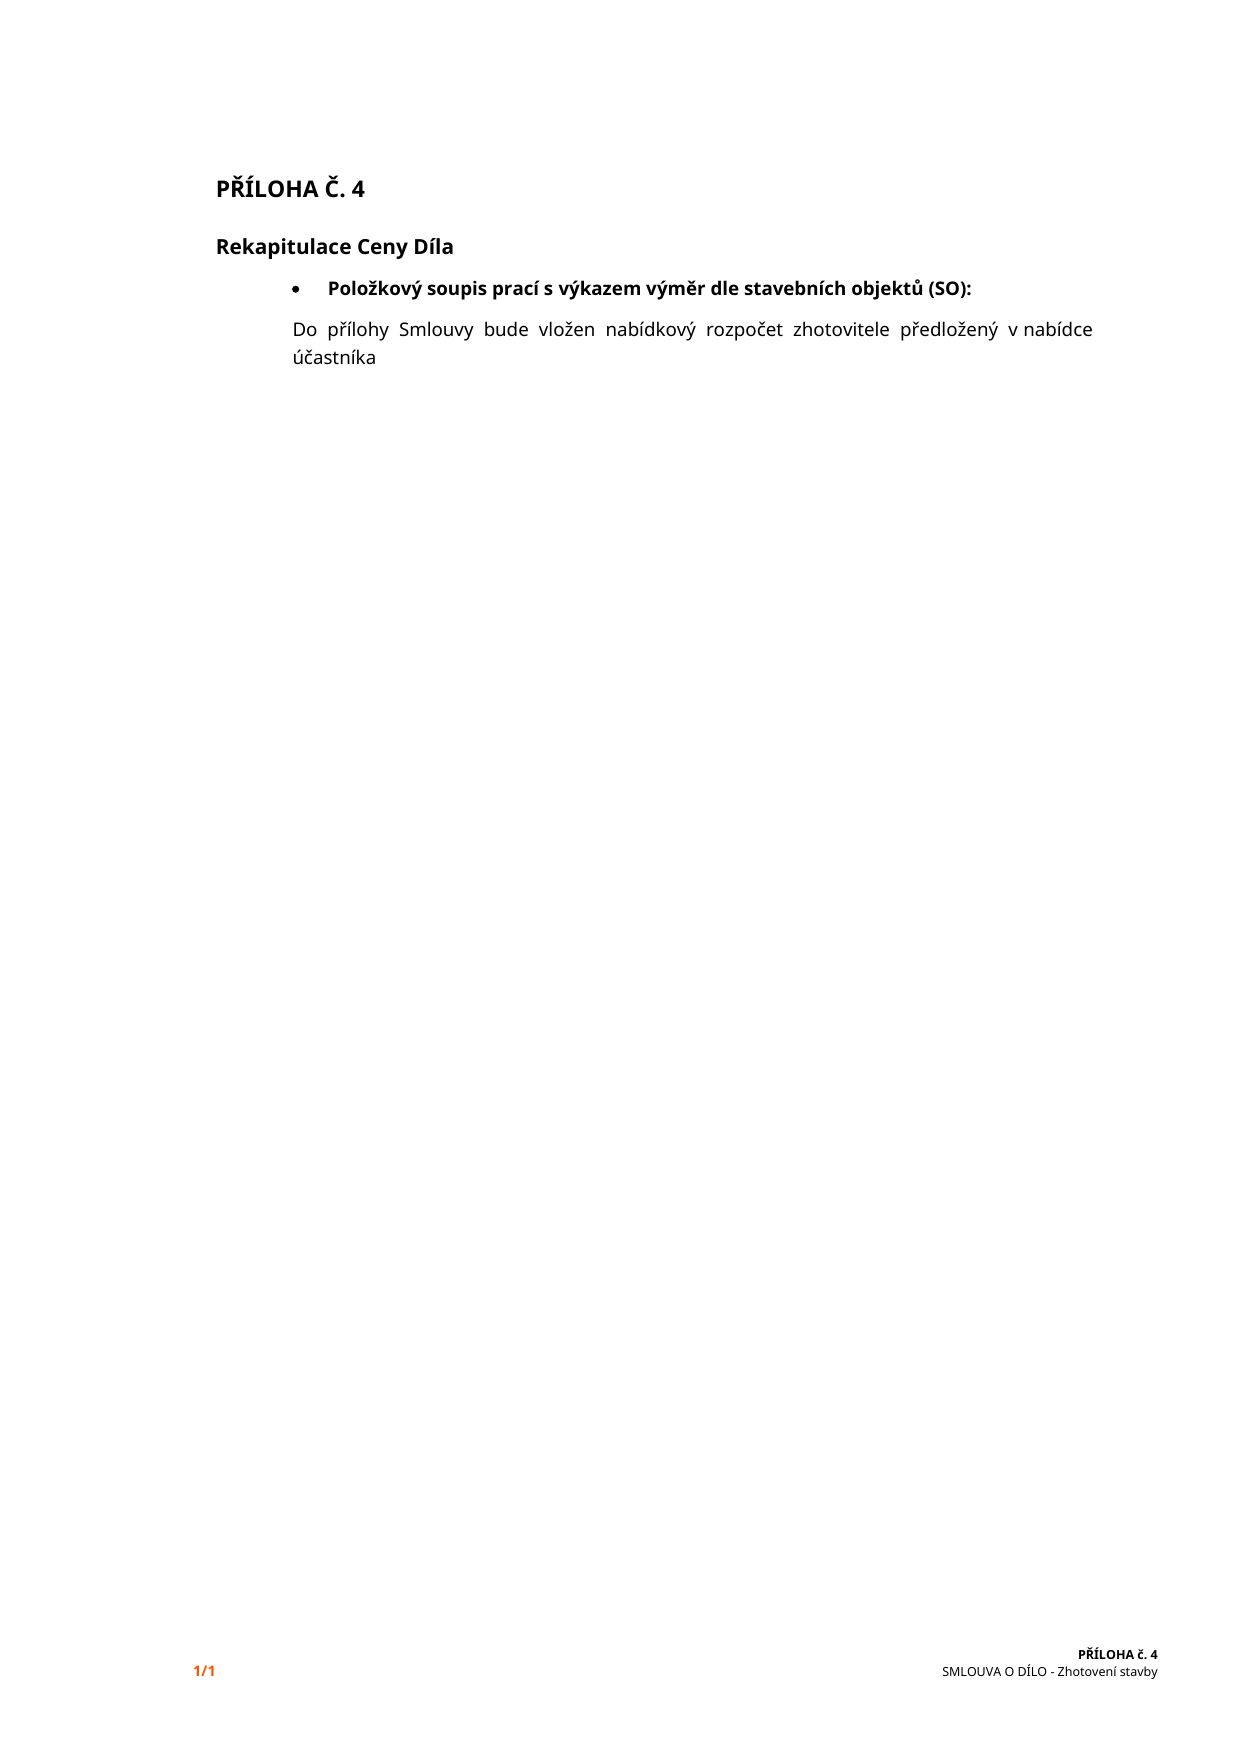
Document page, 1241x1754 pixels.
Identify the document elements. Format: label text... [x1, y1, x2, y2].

text Do přílohy Smlouvy bude vložen nabídkový rozpočet zhotovitele předložený v nabídce účastníka [292, 316, 1093, 370]
text Rekapitulace Ceny Díla [216, 232, 1093, 260]
text Položkový soupis prací s výkazem výměr dle stavebních objektů (SO): [292, 276, 1093, 301]
text Příloha č. 4 [216, 172, 1093, 204]
